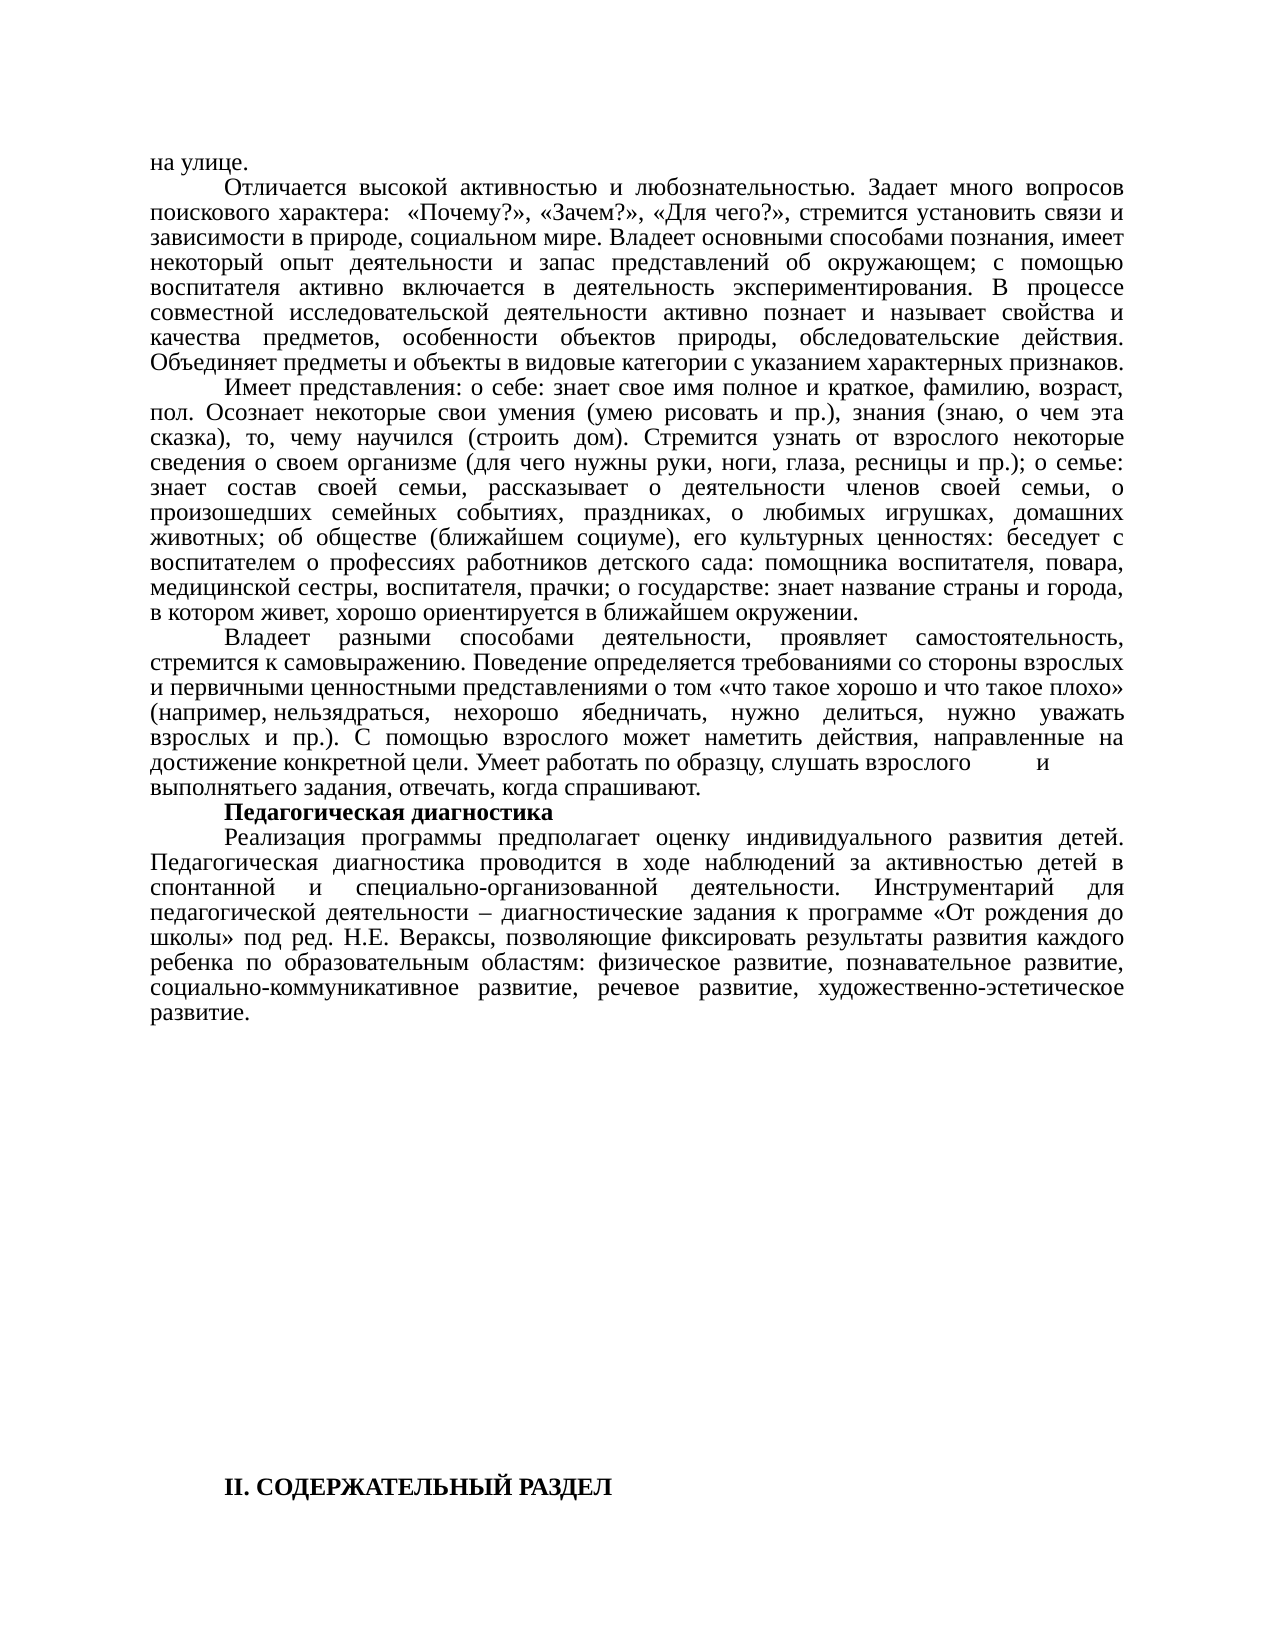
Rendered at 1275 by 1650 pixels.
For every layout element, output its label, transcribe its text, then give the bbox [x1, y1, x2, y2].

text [150, 150, 1125, 175]
text Педагогическая диагностика [150, 800, 1125, 825]
text Реализация программы предполагает оценку индивидуального развития детей. Педагогическая диагностика проводится в ходе наблюдений за активностью детей в спонтанной и специально-организованной деятельности. Инструментарий для педагогической деятельности – диагностические задания к программе «От рождения до школы» под ред. Н.Е. Вераксы, позволяющие фиксировать результаты развития каждого ребенка по образовательным областям: физическое развитие, познавательное развитие, социально-коммуникативное развитие, речевое развитие, художественно-эстетическое развитие. [150, 825, 1125, 1025]
text Имеет представления: о себе: знает свое имя полное и краткое, фамилию, возраст, пол. Осознает некоторые свои умения (умею рисовать и пр.), знания (знаю, о чем эта сказка), то, чему научился (строить дом). Стремится узнать от взрослого некоторые сведения о своем организме (для чего нужны руки, ноги, глаза, ресницы и пр.); о семье: знает состав своей семьи, рассказывает о деятельности членов своей семьи, о произошедших семейных событиях, праздниках, о любимых игрушках, домашних животных; об обществе (ближайшем социуме), его культурных ценностях: беседует с воспитателем о профессиях работников детского сада: помощника воспитателя, повара, медицинской сестры, воспитателя, прачки; о государстве: знает название страны и города, в котором живет, хорошо ориентируется в ближайшем окружении. [150, 375, 1125, 625]
text Отличается высокой активностью и любознательностью. Задает много вопросов поискового характера: «Почему?», «Зачем?», «Для чего?», стремится установить связи и зависимости в природе, социальном мире. Владеет основными способами познания, имеет некоторый опыт деятельности и запас представлений об окружающем; с помощью воспитателя активно включается в деятельность экспериментирования. В процессе совместной исследовательской деятельности активно познает и называет свойства и качества предметов, особенности объектов природы, обследовательские действия. Объединяет предметы и объекты в видовые категории с указанием характерных признаков. [150, 175, 1125, 375]
text II. СОДЕРЖАТЕЛЬНЫЙ РАЗДЕЛ [150, 1475, 1125, 1500]
text Владеет разными способами деятельности, проявляет самостоятельность, стремится к самовыражению. Поведение определяется требованиями со стороны взрослых и первичными ценностными представлениями о том «что такое хорошо и что такое плохо» (например, нельзя драться, нехорошо ябедничать, нужно делиться, нужно уважать взрослых и пр.). С помощью взрослого может наметить действия, направленные на достижение конкретной цели. Умеет работать по образцу, слушать взрослого и выполнять его задания, отвечать, когда спрашивают. [150, 625, 1125, 800]
